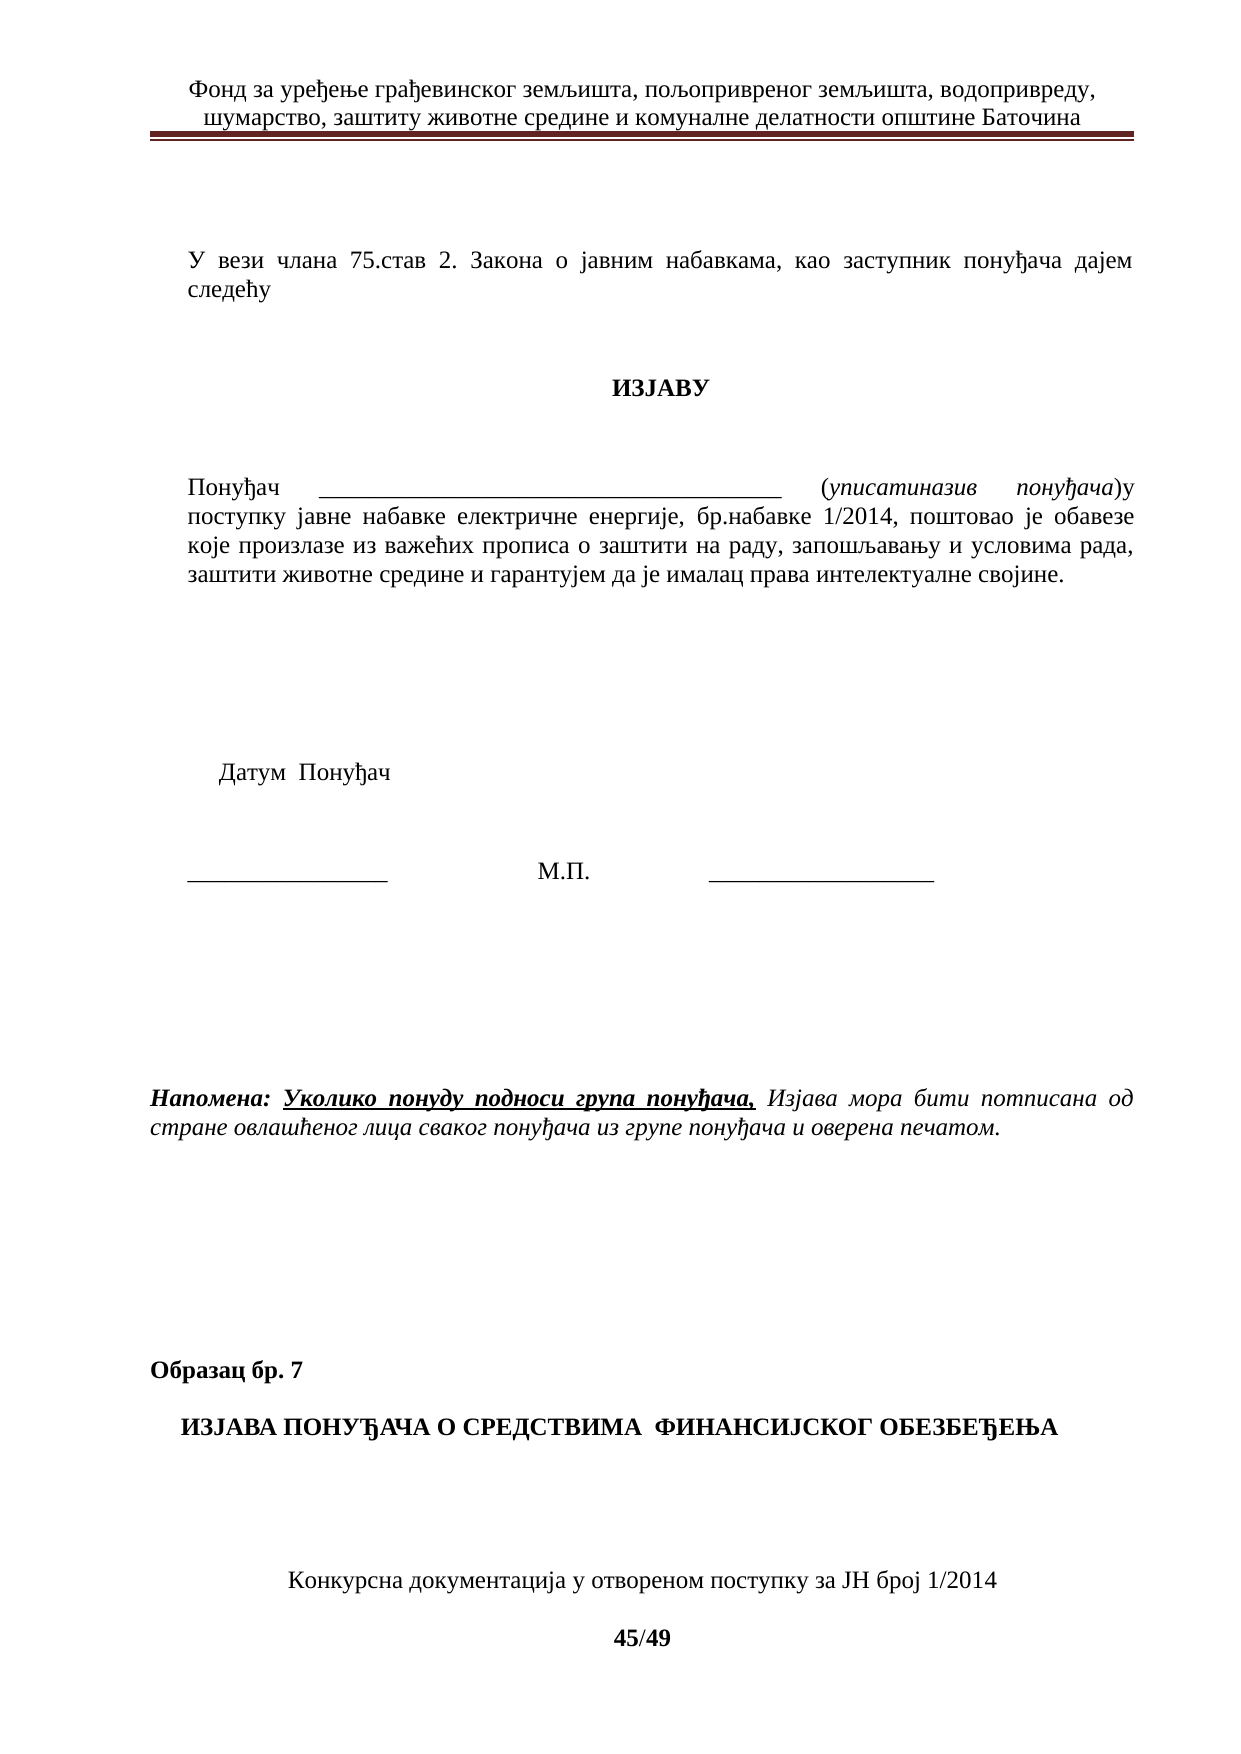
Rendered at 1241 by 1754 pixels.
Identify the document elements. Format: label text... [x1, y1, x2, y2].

text ИЗЈАВУ [187, 373, 1134, 402]
text Датум Понуђач [187, 757, 1134, 786]
text Напомена: Уколико понуду подноси група понуђача, Изјава мора бити потписана од стране овлашћеног лица сваког понуђача из групе понуђача и оверена печатом. [150, 1083, 1134, 1141]
text Понуђач _____________________________________ (уписатиназив понуђача)у поступку јавне набавке електричне енергије, бр.набавке 1/2014, поштовао је обавезе које произлазе из важећих прописа о заштити на раду, запошљавању и условима рада, заштити животне средине и гарантујем да је ималац права интелектуалне својине. [187, 472, 1134, 587]
text У вези члана 75.став 2. Закона о јавним набавкама, као заступник понуђача дајем следећу [187, 245, 1134, 303]
text Образац бр. 7 [150, 1355, 1134, 1384]
subtitle ИЗЈАВА ПОНУЂАЧА О СРЕДСТВИМА ФИНАНСИЈСКОГ ОБЕЗБЕЂЕЊА [105, 1412, 1134, 1441]
text ________________ М.П. __________________ [187, 856, 1134, 885]
